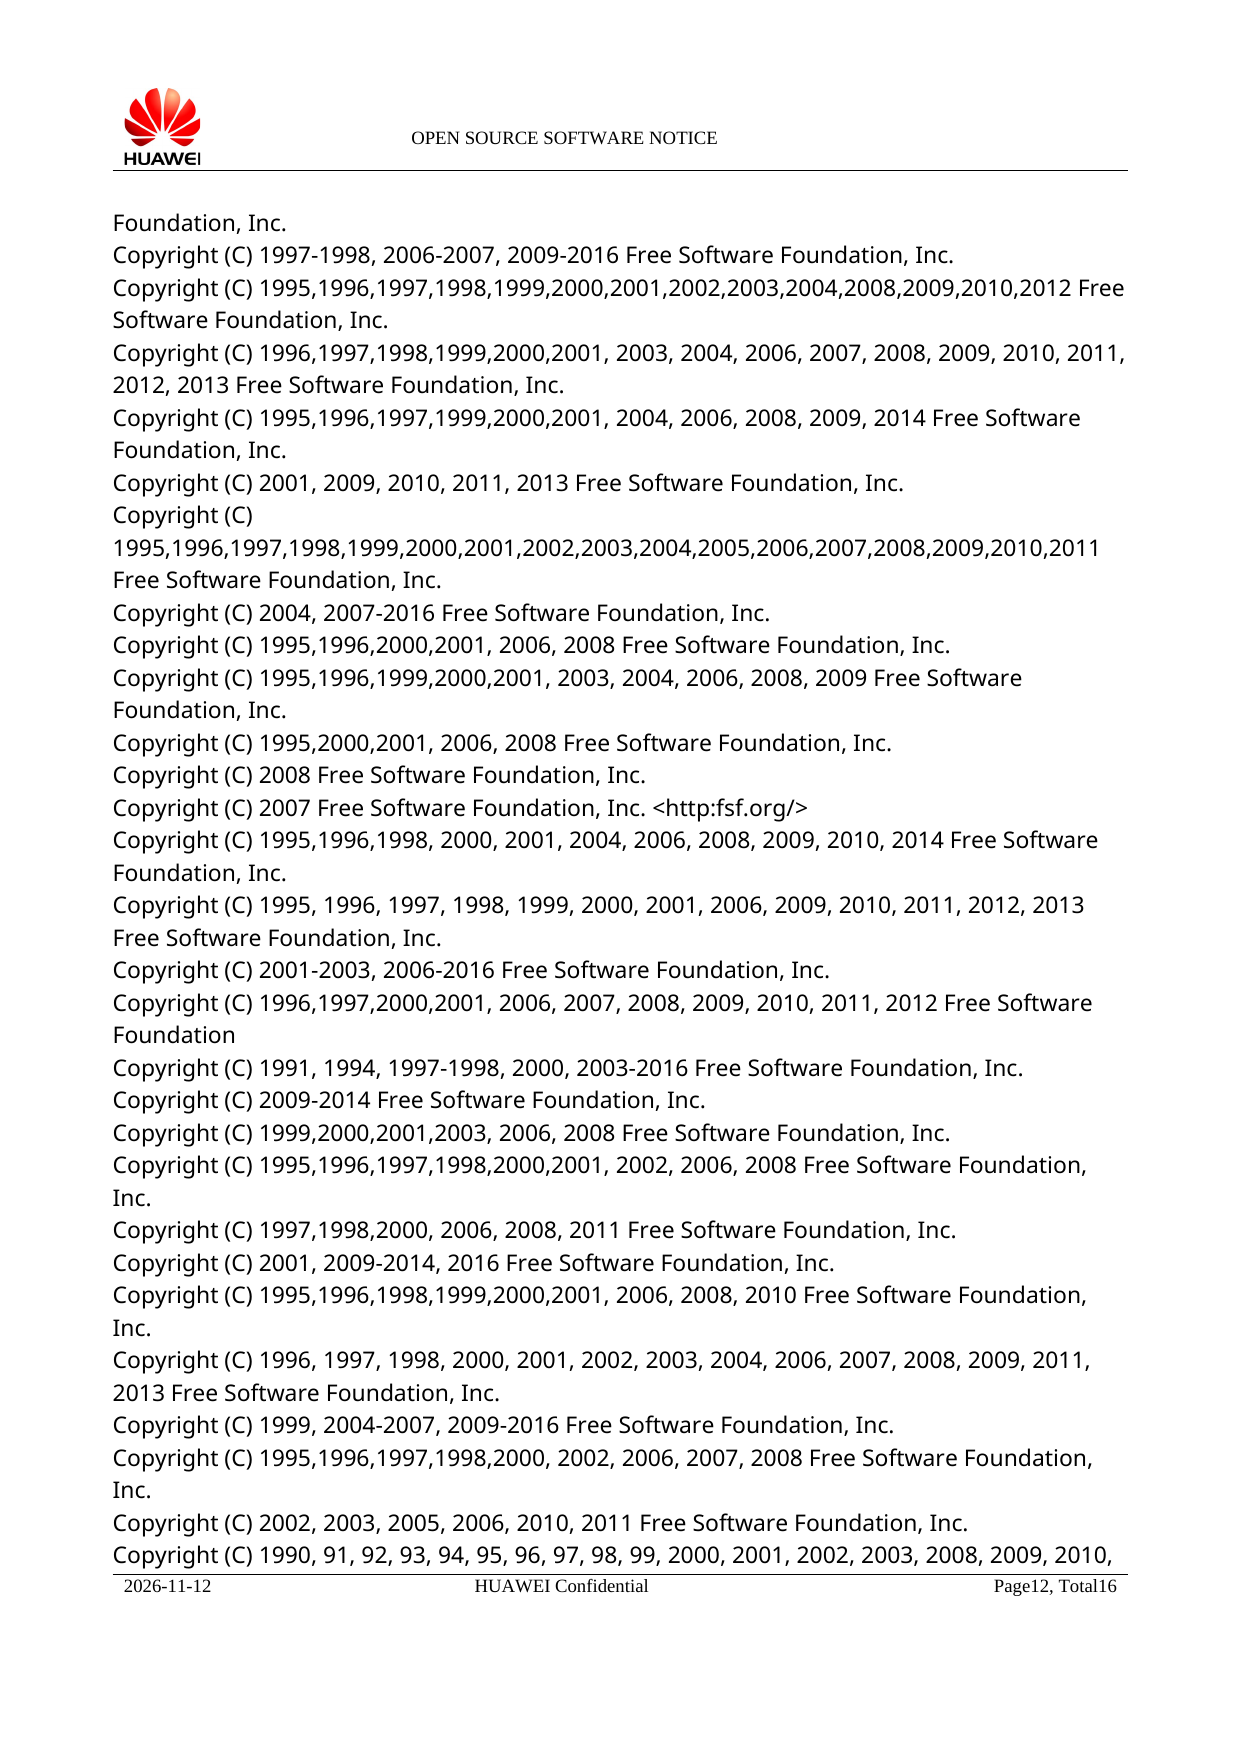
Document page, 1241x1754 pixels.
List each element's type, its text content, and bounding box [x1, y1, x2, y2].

picture [124, 88, 201, 165]
